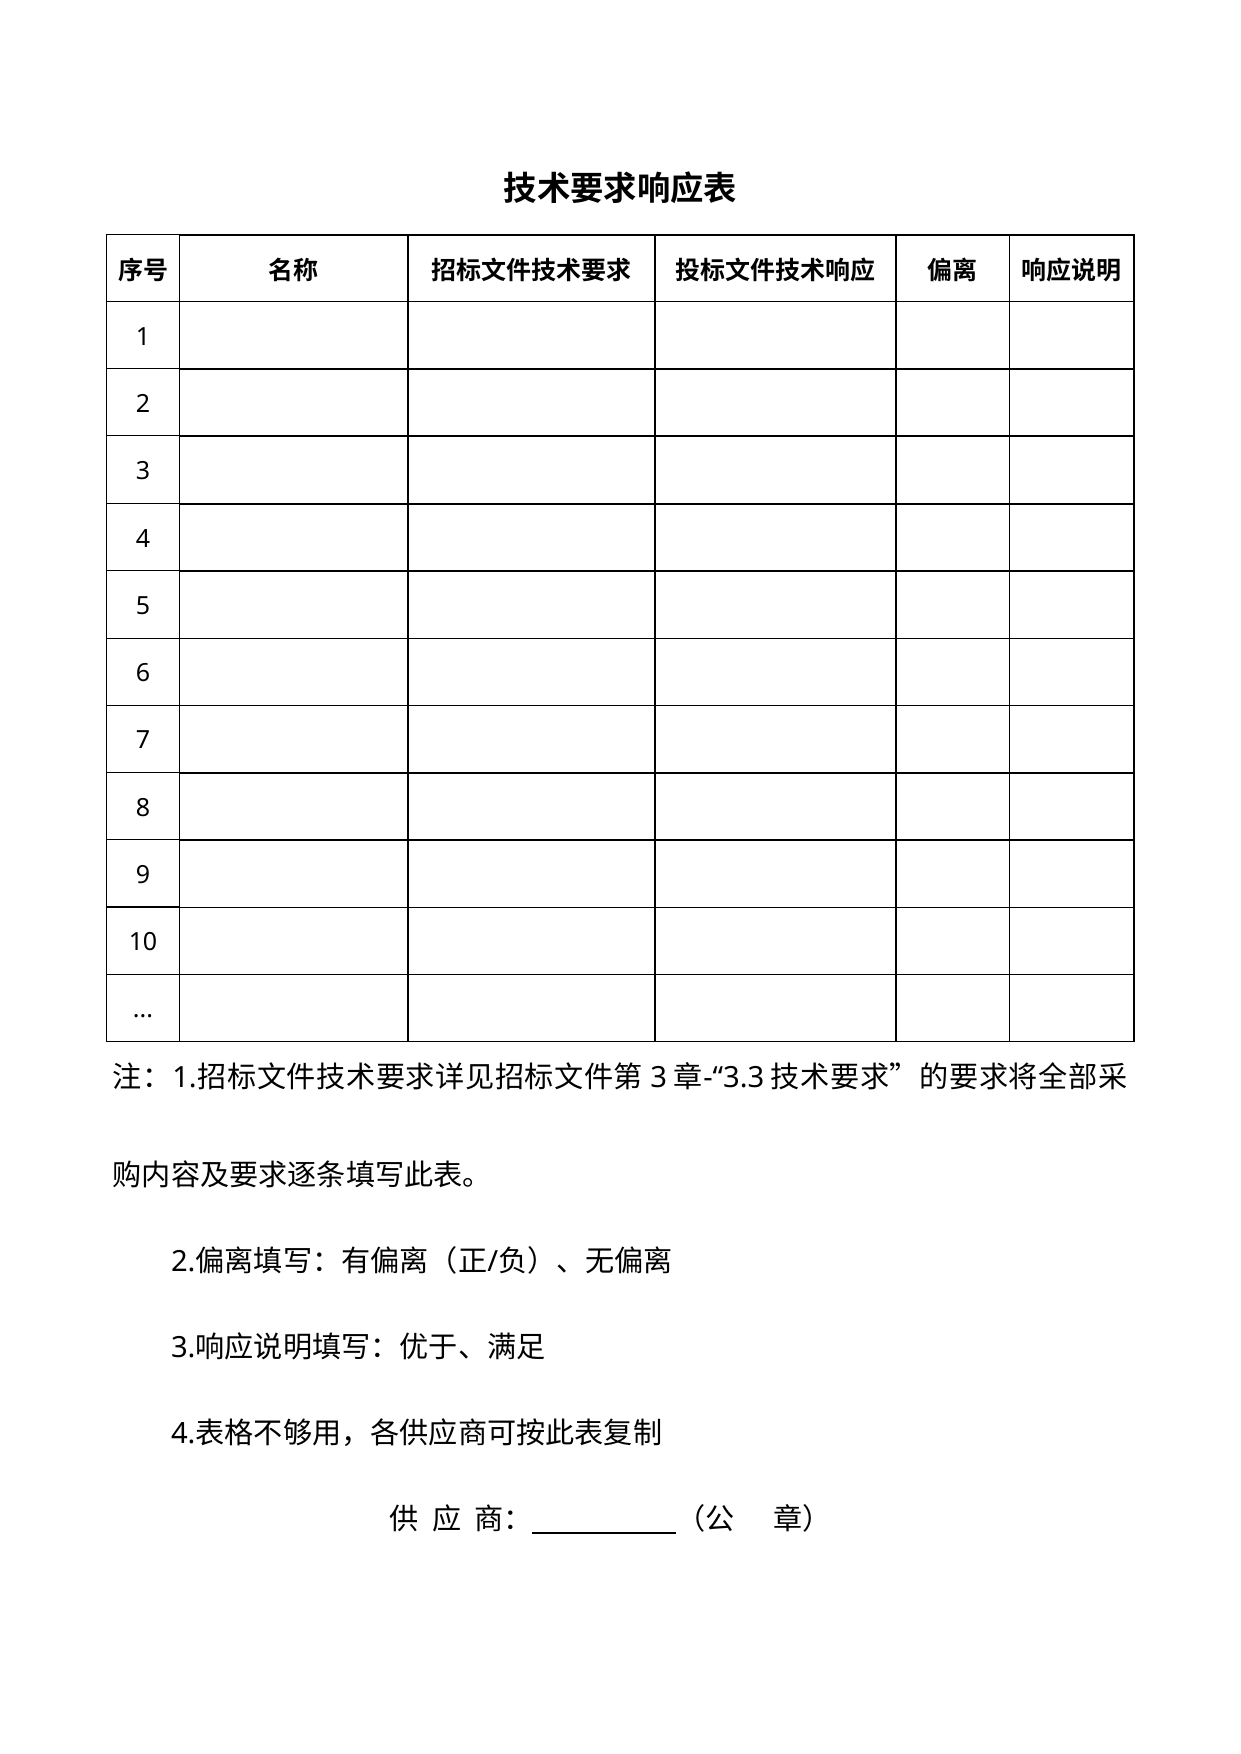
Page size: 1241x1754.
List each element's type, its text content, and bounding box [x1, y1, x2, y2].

table_cell [1010, 908, 1133, 973]
table_cell [1010, 302, 1133, 368]
table_cell [409, 774, 654, 839]
table_cell [656, 774, 895, 839]
table_header 投标文件技术响应 [656, 236, 895, 301]
table_cell 1 [107, 302, 179, 368]
table_cell [1010, 370, 1133, 435]
table_cell [409, 505, 654, 570]
table_cell [180, 975, 407, 1041]
table_cell 4 [107, 504, 179, 570]
table_cell [180, 505, 407, 570]
table_cell [656, 908, 895, 973]
table_cell [897, 774, 1009, 839]
table_cell [656, 572, 895, 637]
table_cell [897, 572, 1009, 637]
text 供 应 商： （公 章） [112, 1484, 1128, 1549]
table_header 名称 [180, 236, 407, 301]
table_cell [409, 706, 654, 772]
table_cell [180, 841, 407, 906]
table_cell [409, 975, 654, 1041]
table_header 序号 [107, 235, 179, 301]
table_cell [656, 639, 895, 705]
table_cell [656, 302, 895, 368]
table_cell [1010, 437, 1133, 503]
table_cell [180, 774, 407, 839]
table_cell [1010, 975, 1133, 1041]
table_cell 9 [107, 840, 179, 906]
table_header 招标文件技术要求 [409, 236, 654, 301]
table_cell [180, 302, 407, 368]
table_cell [1010, 774, 1133, 839]
table_header 偏离 [897, 236, 1009, 301]
table_cell [180, 370, 407, 435]
table_cell 6 [107, 639, 179, 705]
table_cell [1010, 505, 1133, 570]
table_cell [656, 505, 895, 570]
table_cell [897, 841, 1009, 906]
table_cell [409, 908, 654, 973]
table_cell [180, 908, 407, 973]
table_cell [897, 975, 1009, 1041]
table_cell [180, 639, 407, 705]
table_cell [656, 975, 895, 1041]
table_cell [897, 370, 1009, 435]
table_cell [656, 706, 895, 772]
table_cell [897, 706, 1009, 772]
table_cell [409, 841, 654, 906]
table_cell [180, 437, 407, 503]
text 技术要求响应表 [112, 162, 1128, 210]
table_cell [656, 841, 895, 906]
table_cell 3 [107, 436, 179, 503]
table_cell [1010, 841, 1133, 906]
table_cell [897, 437, 1009, 503]
table_cell [409, 437, 654, 503]
table_cell [656, 370, 895, 435]
table_cell [409, 370, 654, 435]
table_header 响应说明 [1010, 236, 1133, 301]
table_cell 10 [107, 908, 179, 973]
table_cell [1010, 706, 1133, 772]
table_cell 7 [107, 706, 179, 772]
table_cell [409, 639, 654, 705]
table_cell 5 [107, 571, 179, 637]
table_cell 8 [107, 773, 179, 839]
table_cell [897, 908, 1009, 973]
table_cell 2 [107, 369, 179, 435]
table_cell [180, 572, 407, 637]
table_cell [897, 505, 1009, 570]
table_cell [1010, 639, 1133, 705]
text 3.响应说明填写：优于、满足 [112, 1312, 1128, 1377]
table_cell [409, 302, 654, 368]
table_cell ... [107, 975, 179, 1041]
table_cell [1010, 572, 1133, 637]
text 注：1.招标文件技术要求详见招标文件第3章-“3.3技术要求”的要求将全部采购内容及要求逐条填写此表。 [112, 1042, 1128, 1205]
table_cell [656, 437, 895, 503]
table_cell [897, 639, 1009, 705]
text 2.偏离填写：有偏离（正/负）、无偏离 [112, 1226, 1128, 1291]
table_cell [409, 572, 654, 637]
table_cell [180, 706, 407, 772]
table_cell [897, 302, 1009, 368]
text 4.表格不够用，各供应商可按此表复制 [112, 1398, 1128, 1463]
